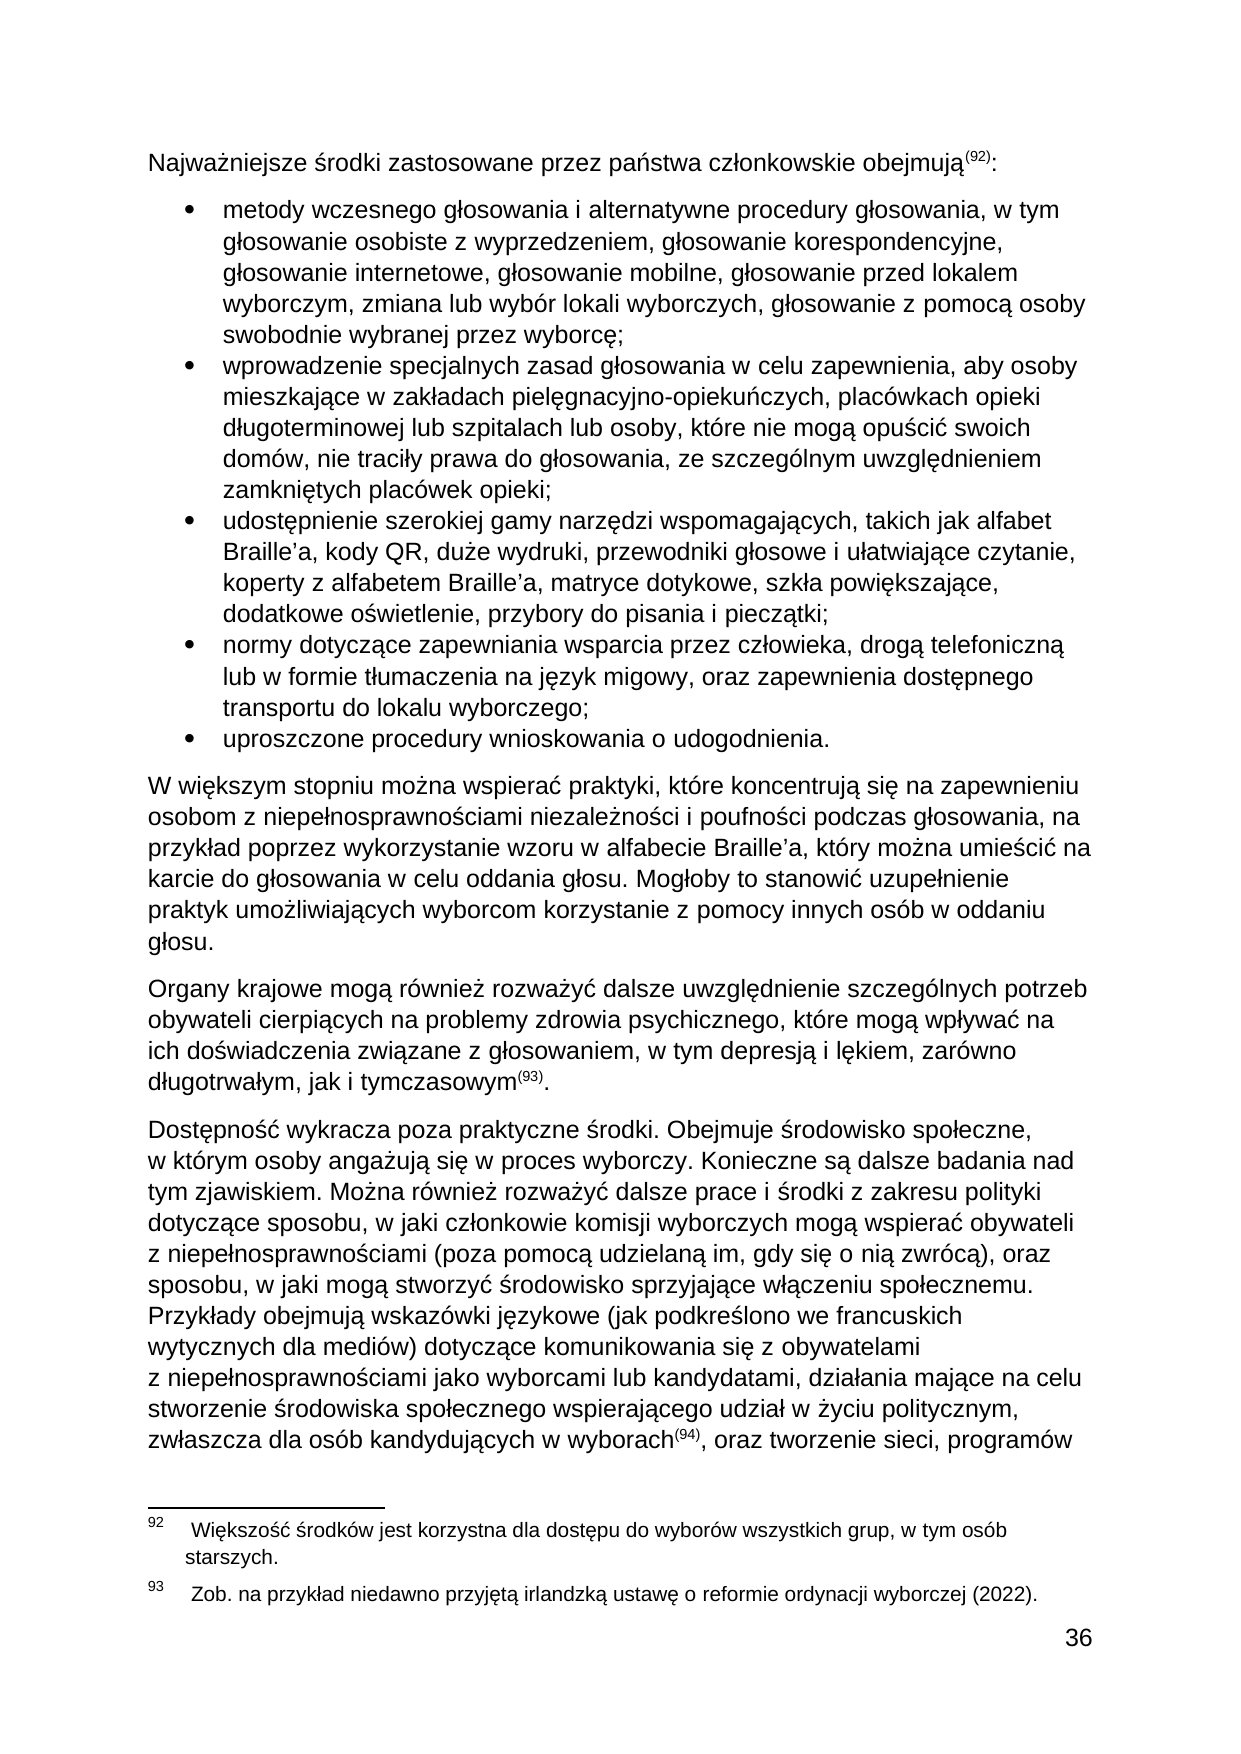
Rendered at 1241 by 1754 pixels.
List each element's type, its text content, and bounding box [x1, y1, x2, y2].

list normy dotyczące zapewniania wsparcia przez człowieka, drogą telefoniczną lub w formie tłumaczenia na język migowy, oraz zapewnienia dostępnego transportu do lokalu wyborczego; [185, 630, 1092, 721]
list udostępnienie szerokiej gamy narzędzi wspomagających, takich jak alfabet Braille’a, kody QR, duże wydruki, przewodniki głosowe i ułatwiające czytanie, koperty z alfabetem Braille’a, matryce dotykowe, szkła powiększające, dodatkowe oświetlenie, przybory do pisania i pieczątki; [185, 506, 1092, 628]
text W większym stopniu można wspierać praktyki, które koncentrują się na zapewnieniu osobom z niepełnosprawnościami niezależności i poufności podczas głosowania, na przykład poprzez wykorzystanie wzoru w alfabecie Braille’a, który można umieścić na karcie do głosowania w celu oddania głosu. Mogłoby to stanowić uzupełnienie praktyk umożliwiających wyborcom korzystanie z pomocy innych osób w oddaniu głosu. [148, 771, 1092, 955]
list wprowadzenie specjalnych zasad głosowania w celu zapewnienia, aby osoby mieszkające w zakładach pielęgnacyjno-opiekuńczych, placówkach opieki długoterminowej lub szpitalach lub osoby, które nie mogą opuścić swoich domów, nie traciły prawa do głosowania, ze szczególnym uwzględnieniem zamkniętych placówek opieki; [185, 351, 1092, 504]
list metody wczesnego głosowania i alternatywne procedury głosowania, w tym głosowanie osobiste z wyprzedzeniem, głosowanie korespondencyjne, głosowanie internetowe, głosowanie mobilne, głosowanie przed lokalem wyborczym, zmiana lub wybór lokali wyborczych, głosowanie z pomocą osoby swobodnie wybranej przez wyborcę; [185, 195, 1092, 348]
list uproszczone procedury wnioskowania o udogodnienia. [185, 723, 1092, 752]
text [148, 1115, 1092, 1454]
text Najważniejsze środki zastosowane przez państwa członkowskie obejmują(): [148, 148, 1092, 176]
text Organy krajowe mogą również rozważyć dalsze uwzględnienie szczególnych potrzeb obywateli cierpiących na problemy zdrowia psychicznego, które mogą wpływać na ich doświadczenia związane z głosowaniem, w tym depresją i lękiem, zarówno długotrwałym, jak i tymczasowym(). [148, 974, 1092, 1096]
